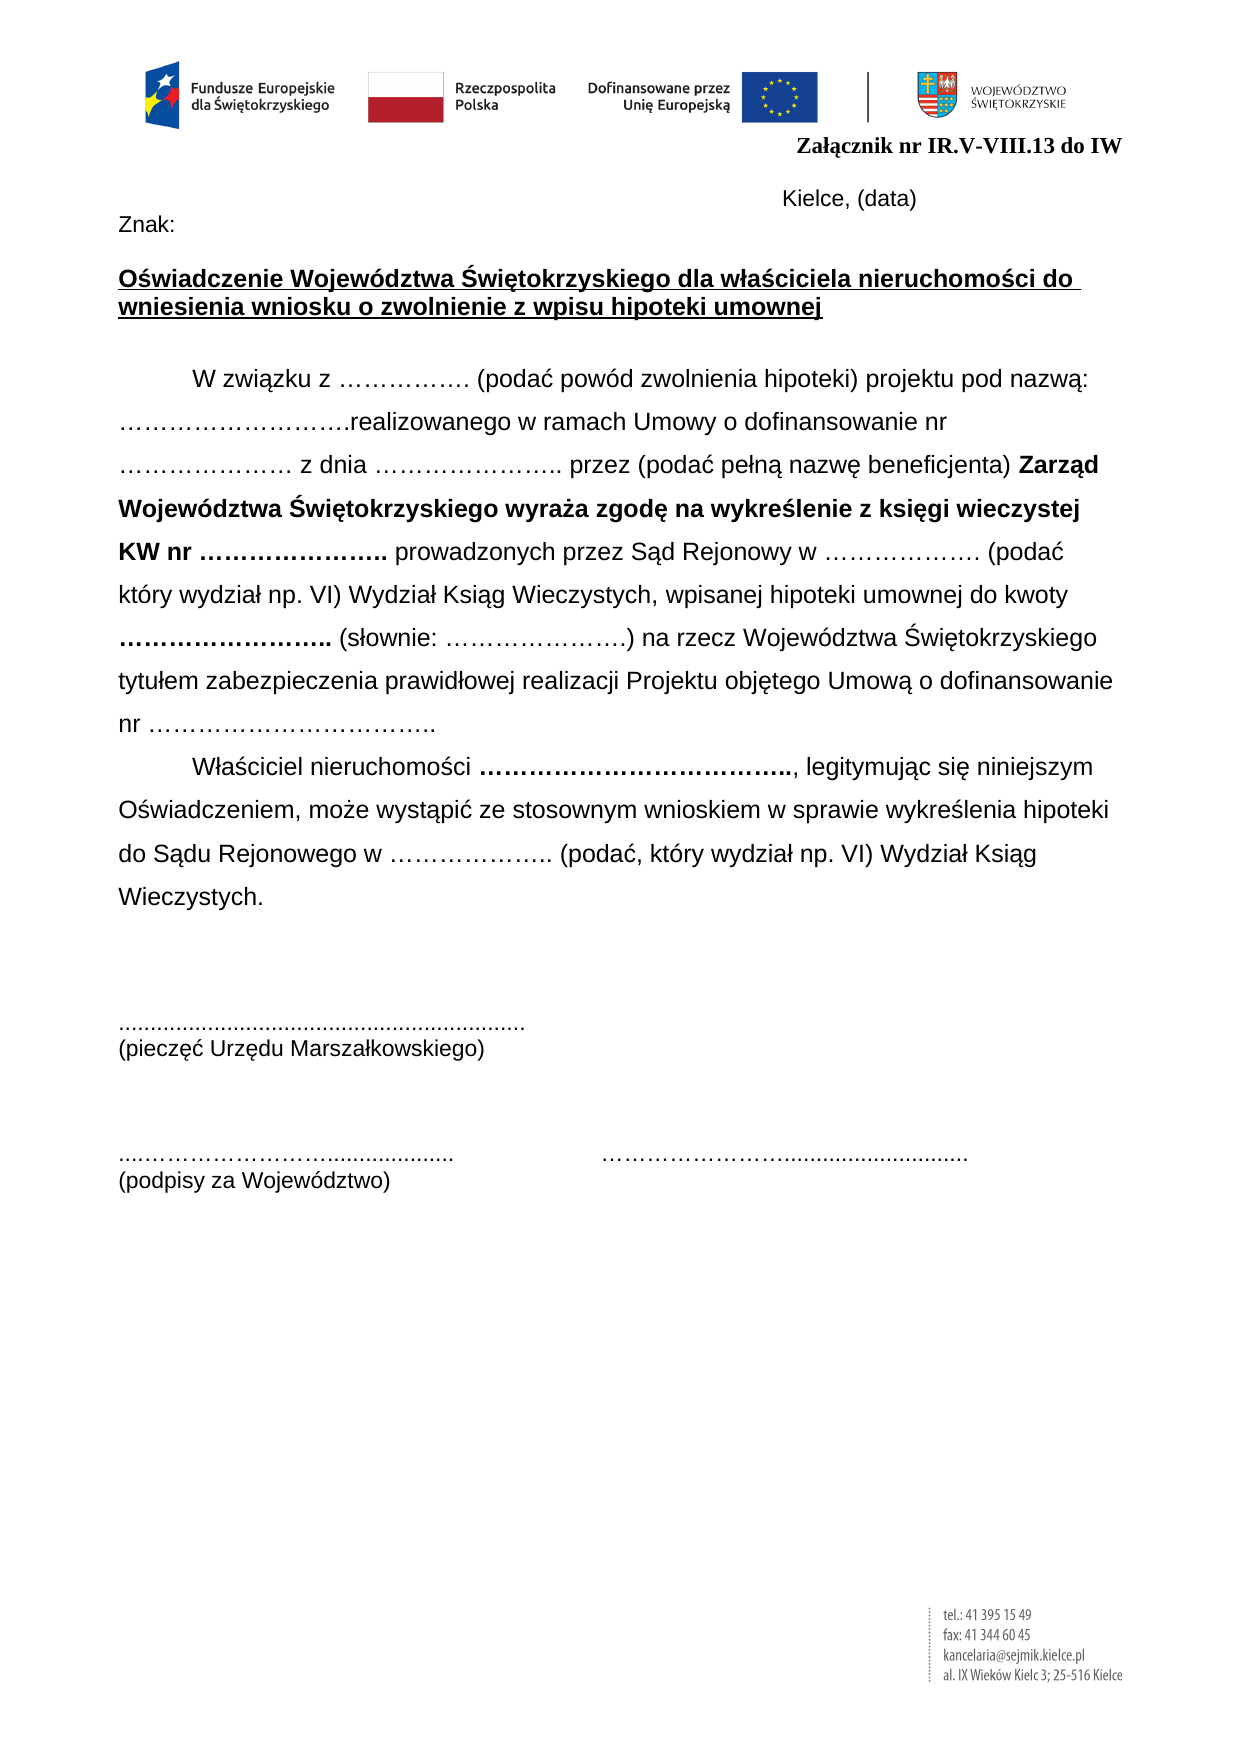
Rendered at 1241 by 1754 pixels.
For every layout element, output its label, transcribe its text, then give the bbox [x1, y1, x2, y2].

list Właściciel nieruchomości ……………………………….., legitymując się niniejszym Oświadczeniem, może wystąpić ze stosownym wnioskiem w sprawie wykreślenia hipoteki do Sądu Rejonowego w ……………….. (podać, który wydział np. VI) Wydział Ksiąg Wieczystych. [118, 752, 1122, 910]
text Znak: [118, 211, 1122, 237]
picture [132, 58, 1078, 132]
text Oświadczenie Województwa Świętokrzyskiego dla właściciela nieruchomości do wniesienia wniosku o zwolnienie z wpisu hipoteki umownej [118, 263, 1122, 321]
text (pieczęć Urzędu Marszałkowskiego) [118, 1035, 1122, 1061]
text ....…………………….................... ……………………............................. (podpisy za Województwo) [118, 1140, 1122, 1193]
text W związku z ……………. (podać powód zwolnienia hipoteki) projektu pod nazwą: ……………………….realizowanego w ramach Umowy o dofinansowanie nr ………………… z dnia ………………….. przez (podać pełną nazwę beneficjenta) Zarząd Województwa Świętokrzyskiego wyraża zgodę na wykreślenie z księgi wieczystej KW nr ………………….. prowadzonych przez Sąd Rejonowy w ………………. (podać który wydział np. VI) Wydział Ksiąg Wieczystych, wpisanej hipoteki umownej do kwoty …………………….. (słownie: ………………….) na rzecz Województwa Świętokrzyskiego tytułem zabezpieczenia prawidłowej realizacji Projektu objętego Umową o dofinansowanie nr …………………………….. [118, 364, 1122, 738]
text Kielce, (data) [782, 184, 1122, 211]
picture [928, 1607, 1123, 1683]
text ................................................................ [118, 1009, 1122, 1035]
